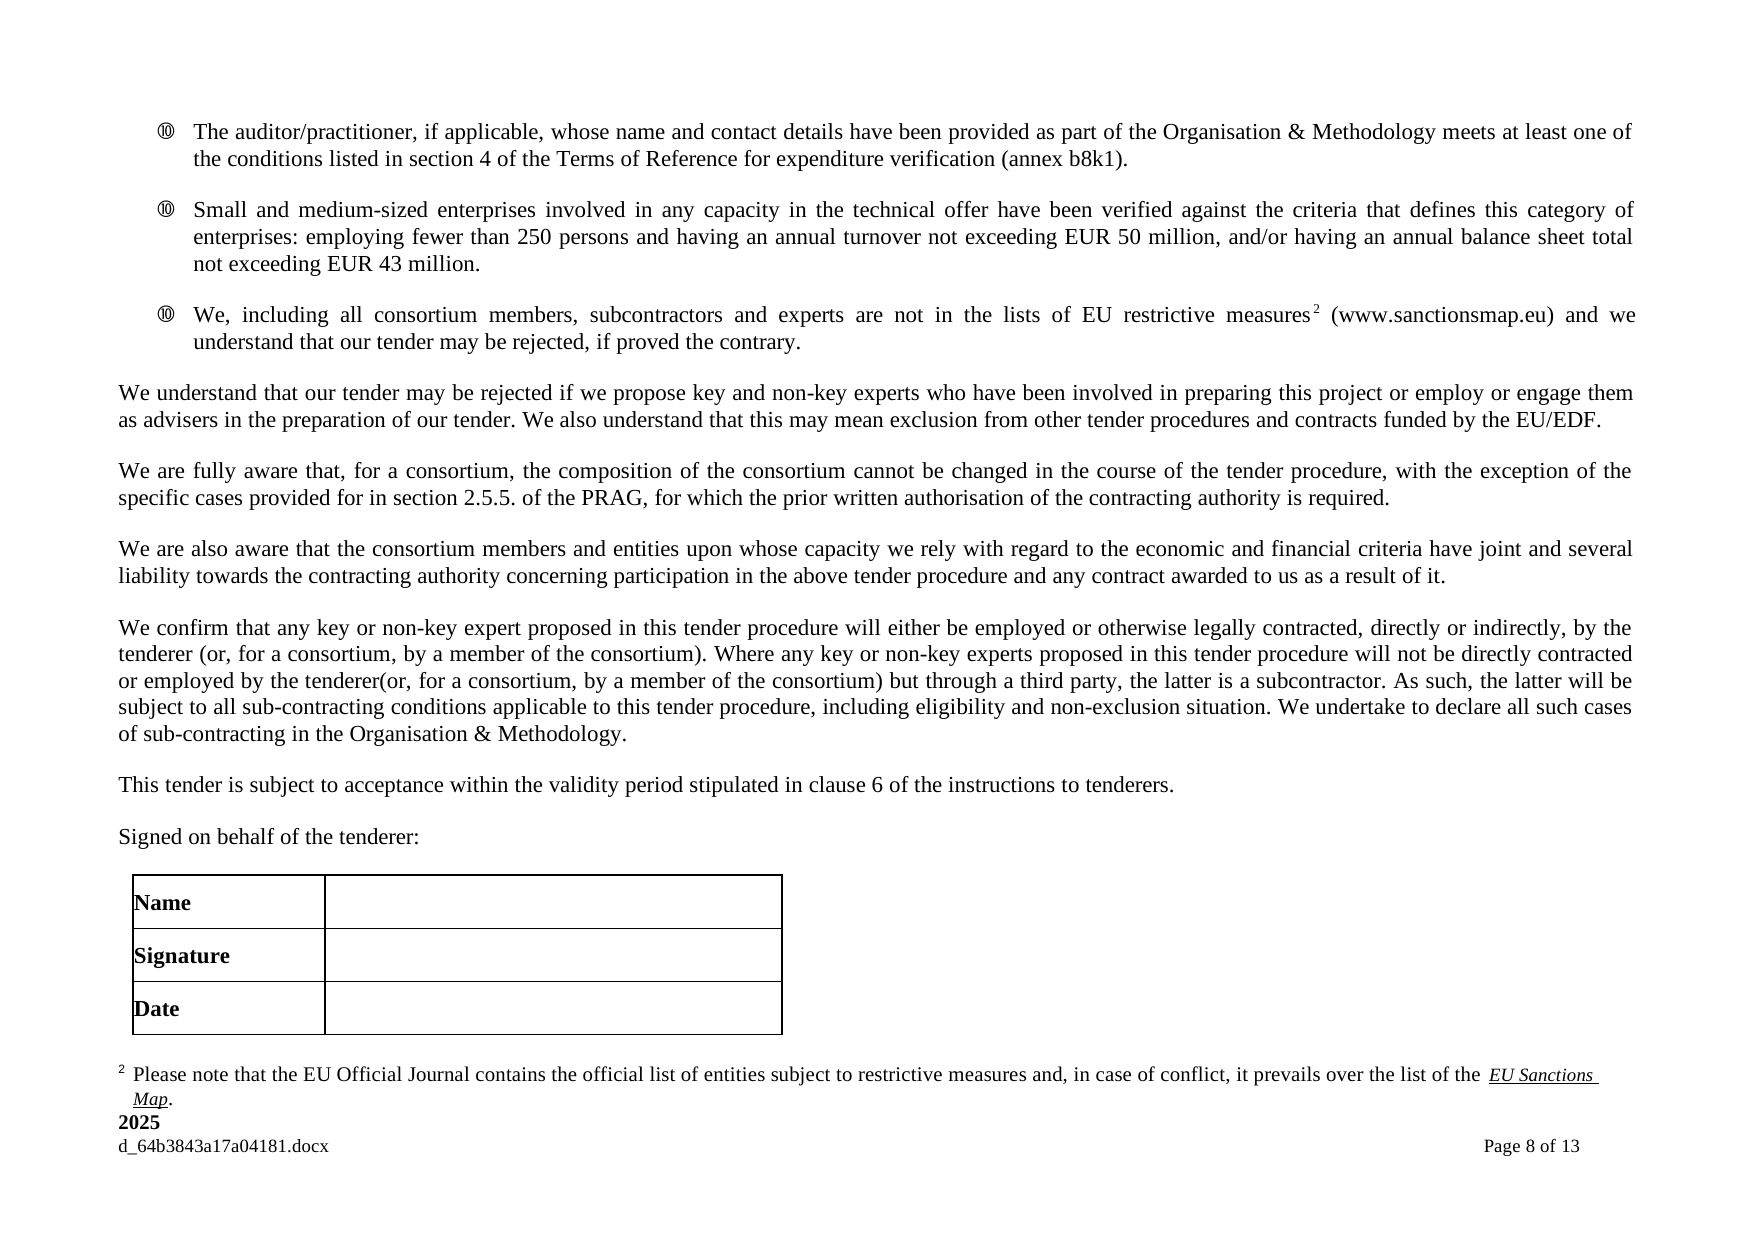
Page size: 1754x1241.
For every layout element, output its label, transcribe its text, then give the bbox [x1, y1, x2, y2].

list Small and medium-sized enterprises involved in any capacity in the technical offer have been verified against the criteria that defines this category of enterprises: employing fewer than 250 persons and having an annual turnover not exceeding EUR 50 million, and/or having an annual balance sheet total not exceeding EUR 43 million. [156, 196, 1636, 276]
table_header [326, 876, 781, 927]
text Signed on behalf of the tenderer: [118, 823, 1636, 849]
text We are fully aware that, for a consortium, the composition of the consortium cannot be changed in the course of the tender procedure, with the exception of the specific cases provided for in section 2.5.5. of the PRAG, for which the prior written authorisation of the contracting authority is required. [118, 457, 1636, 510]
table_header Name [134, 876, 324, 927]
table_cell Date [134, 982, 324, 1034]
table_cell Signature [134, 929, 324, 981]
text We confirm that any key or non-key expert proposed in this tender procedure will either be employed or otherwise legally contracted, directly or indirectly, by the tenderer (or, for a consortium, by a member of the consortium). Where any key or non-key experts proposed in this tender procedure will not be directly contracted or employed by the tenderer(or, for a consortium, by a member of the consortium) but through a third party, the latter is a subcontractor. As such, the latter will be subject to all sub-contracting conditions applicable to this tender procedure, including eligibility and non-exclusion situation. We undertake to declare all such cases of sub-contracting in the Organisation & Methodology. [118, 613, 1636, 746]
list We, including all consortium members, subcontractors and experts are not in the lists of EU restrictive measures (www.sanctionsmap.eu) and we understand that our tender may be rejected, if proved the contrary. [156, 301, 1636, 354]
list The auditor/practitioner, if applicable, whose name and contact details have been provided as part of the Organisation & Methodology meets at least one of the conditions listed in section 4 of the Terms of Reference for expenditure verification (annex b8k1). [156, 118, 1636, 171]
table_cell [326, 929, 781, 981]
table_cell [326, 982, 781, 1034]
text This tender is subject to acceptance within the validity period stipulated in clause 6 of the instructions to tenderers. [118, 771, 1636, 798]
text We understand that our tender may be rejected if we propose key and non-key experts who have been involved in preparing this project or employ or engage them as advisers in the preparation of our tender. We also understand that this may mean exclusion from other tender procedures and contracts funded by the EU/EDF. [118, 379, 1636, 432]
text We are also aware that the consortium members and entities upon whose capacity we rely with regard to the economic and financial criteria have joint and several liability towards the contracting authority concerning participation in the above tender procedure and any contract awarded to us as a result of it. [118, 535, 1636, 588]
